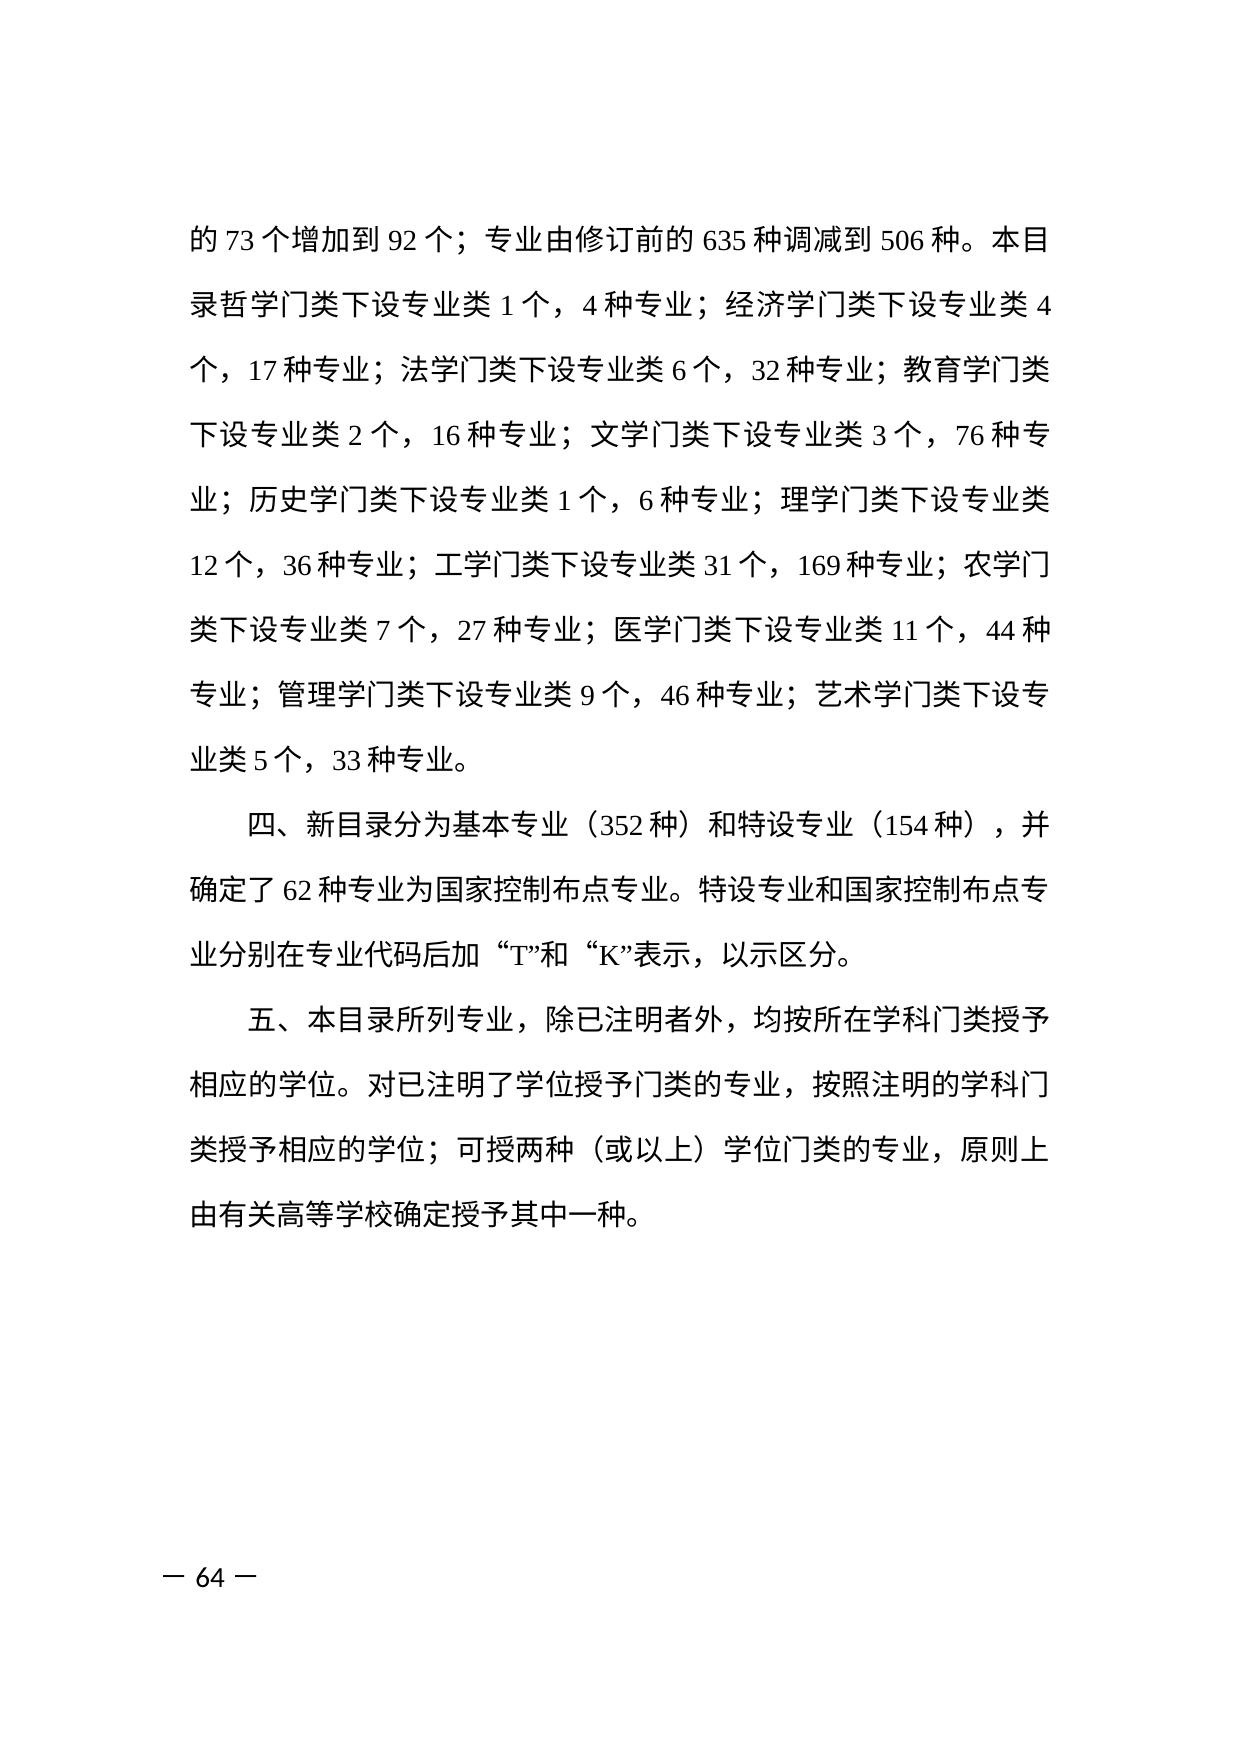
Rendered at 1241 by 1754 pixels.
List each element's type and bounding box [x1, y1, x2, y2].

table_header [178, 205, 1063, 1495]
